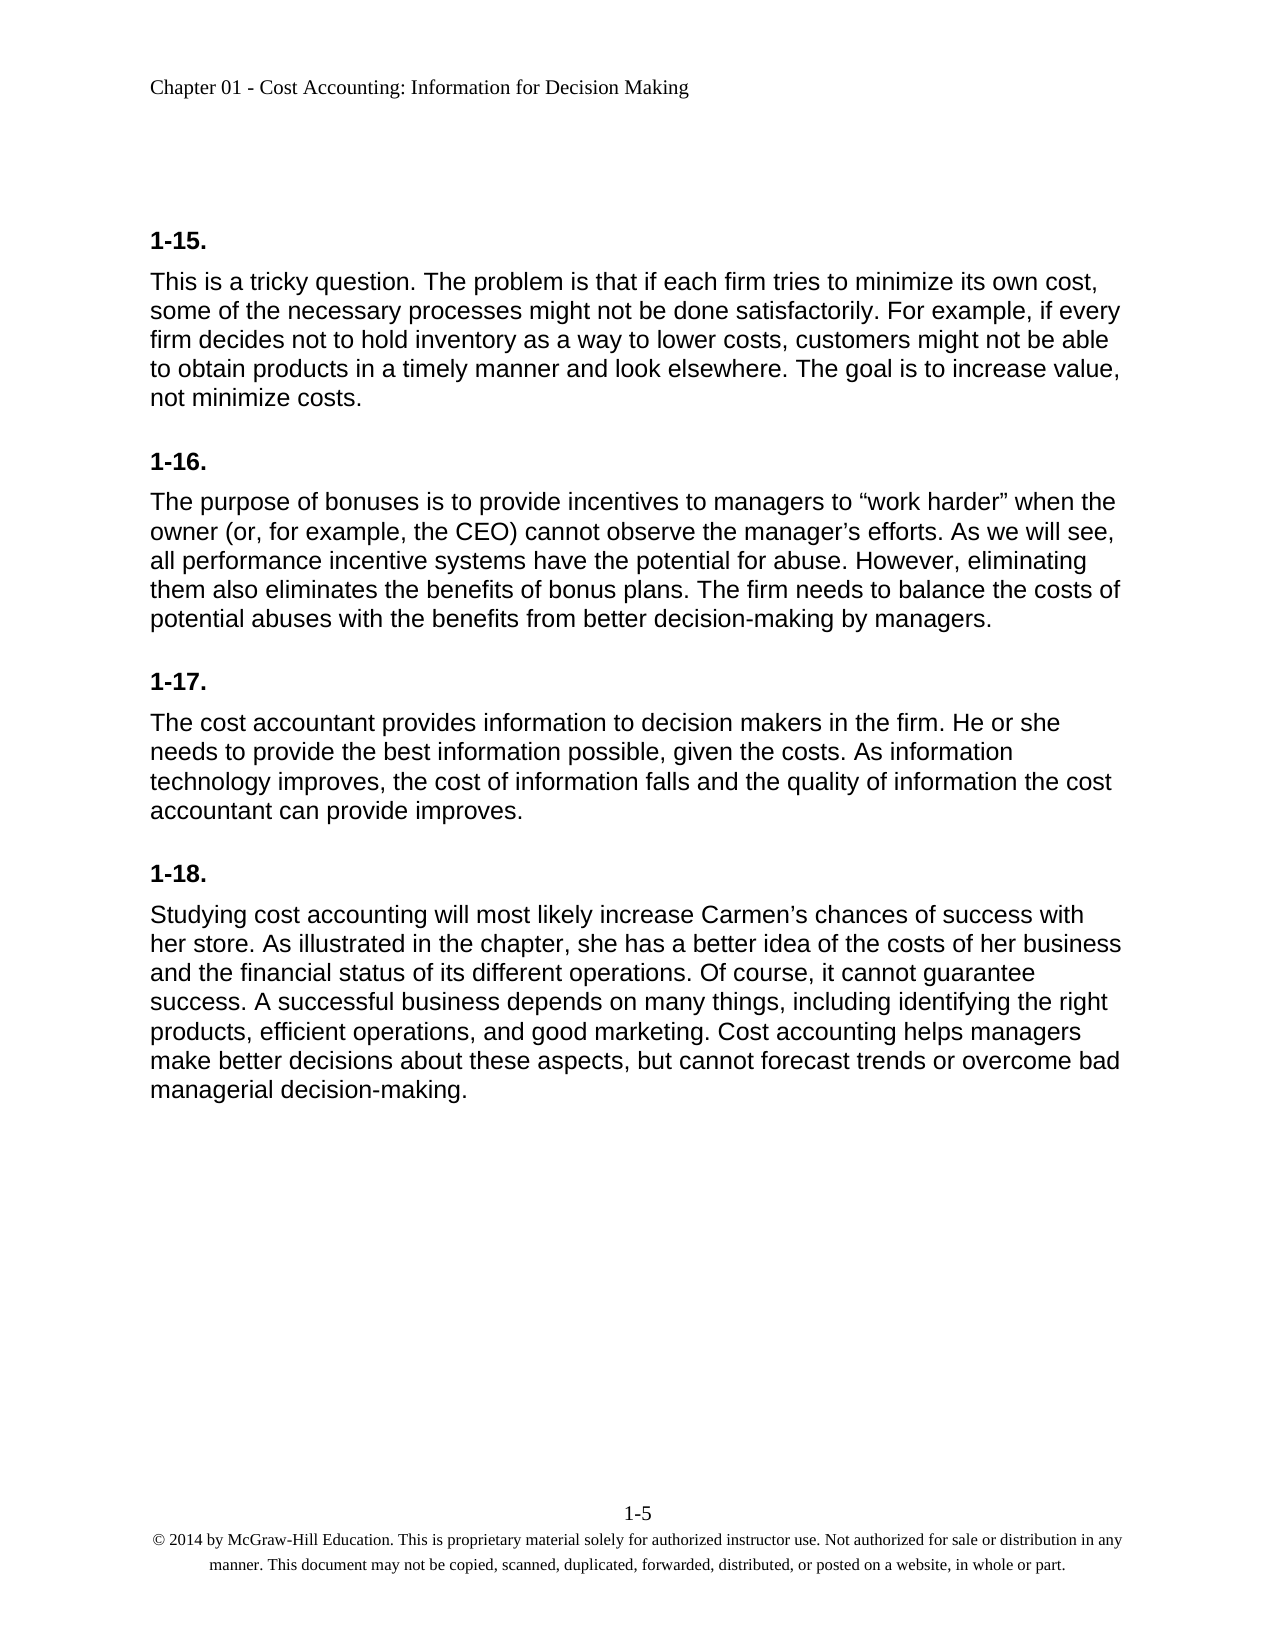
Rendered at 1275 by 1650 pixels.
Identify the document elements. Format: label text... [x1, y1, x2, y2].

text This is a tricky question. The problem is that if each firm tries to minimize its own cost, some of the necessary processes might not be done satisfactorily. For example, if every firm decides not to hold inventory as a way to lower costs, customers might not be able to obtain products in a timely manner and look elsewhere. The goal is to increase value, not minimize costs. [150, 267, 1125, 412]
text Studying cost accounting will most likely increase Carmen’s chances of success with her store. As illustrated in the chapter, she has a better idea of the costs of her business and the financial status of its different operations. Of course, it cannot guarantee success. A successful business depends on many things, including identifying the right products, efficient operations, and good marketing. Cost accounting helps managers make better decisions about these aspects, but cannot forecast trends or overcome bad managerial decision-making. [150, 900, 1125, 1104]
text The cost accountant provides information to decision makers in the firm. He or she needs to provide the best information possible, given the costs. As information technology improves, the cost of information falls and the quality of information the cost accountant can provide improves. [150, 708, 1125, 825]
text The purpose of bonuses is to provide incentives to managers to “work harder” when the owner (or, for example, the CEO) cannot observe the manager’s efforts. As we will see, all performance incentive systems have the potential for abuse. However, eliminating them also eliminates the benefits of bonus plans. The firm needs to balance the costs of potential abuses with the benefits from better decision-making by managers. [150, 487, 1125, 633]
